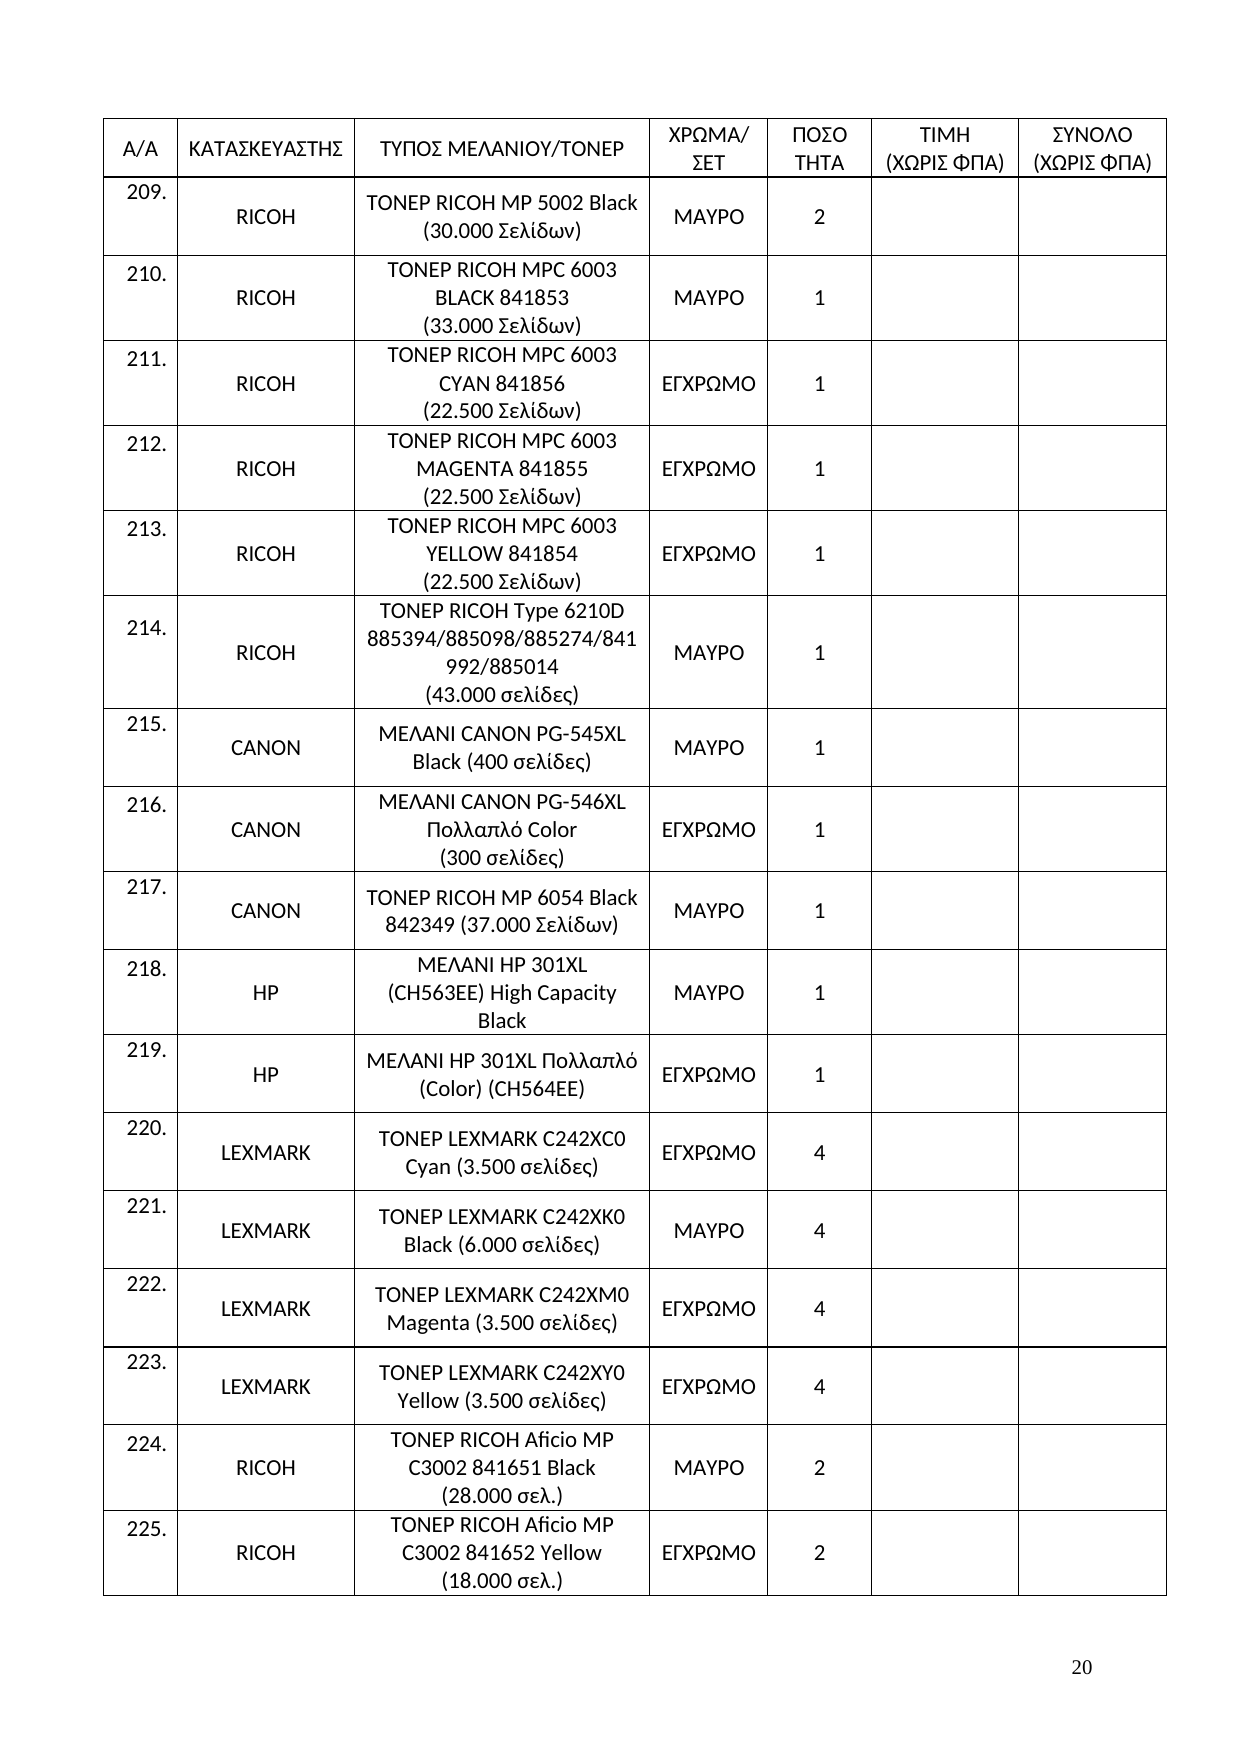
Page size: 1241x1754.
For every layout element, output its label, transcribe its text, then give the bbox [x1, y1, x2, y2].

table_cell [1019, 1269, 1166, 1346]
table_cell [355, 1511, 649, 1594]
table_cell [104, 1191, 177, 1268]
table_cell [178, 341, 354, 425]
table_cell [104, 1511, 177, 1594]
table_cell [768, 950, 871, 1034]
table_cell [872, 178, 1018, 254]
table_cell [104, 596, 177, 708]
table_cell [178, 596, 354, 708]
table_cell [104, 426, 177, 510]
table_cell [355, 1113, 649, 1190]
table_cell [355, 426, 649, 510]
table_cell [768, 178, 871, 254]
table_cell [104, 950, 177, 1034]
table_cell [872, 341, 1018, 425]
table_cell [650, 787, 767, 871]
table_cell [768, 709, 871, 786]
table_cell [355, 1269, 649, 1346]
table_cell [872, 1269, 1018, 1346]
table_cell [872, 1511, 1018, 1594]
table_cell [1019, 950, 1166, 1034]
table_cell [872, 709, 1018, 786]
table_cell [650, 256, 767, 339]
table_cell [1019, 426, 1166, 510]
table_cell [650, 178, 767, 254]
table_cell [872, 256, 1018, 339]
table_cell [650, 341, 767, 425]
table_header ΣΥΝΟΛΟ (ΧΩΡΙΣ ΦΠΑ) [1019, 119, 1166, 176]
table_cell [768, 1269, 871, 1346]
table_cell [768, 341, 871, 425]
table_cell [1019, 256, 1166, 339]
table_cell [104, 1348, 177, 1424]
table_header ΤΥΠΟΣ ΜΕΛΑΝΙΟΥ/ΤΟΝΕΡ [355, 119, 649, 176]
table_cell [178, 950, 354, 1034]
table_header ΚΑΤΑΣΚΕΥΑΣΤΗΣ [178, 119, 354, 176]
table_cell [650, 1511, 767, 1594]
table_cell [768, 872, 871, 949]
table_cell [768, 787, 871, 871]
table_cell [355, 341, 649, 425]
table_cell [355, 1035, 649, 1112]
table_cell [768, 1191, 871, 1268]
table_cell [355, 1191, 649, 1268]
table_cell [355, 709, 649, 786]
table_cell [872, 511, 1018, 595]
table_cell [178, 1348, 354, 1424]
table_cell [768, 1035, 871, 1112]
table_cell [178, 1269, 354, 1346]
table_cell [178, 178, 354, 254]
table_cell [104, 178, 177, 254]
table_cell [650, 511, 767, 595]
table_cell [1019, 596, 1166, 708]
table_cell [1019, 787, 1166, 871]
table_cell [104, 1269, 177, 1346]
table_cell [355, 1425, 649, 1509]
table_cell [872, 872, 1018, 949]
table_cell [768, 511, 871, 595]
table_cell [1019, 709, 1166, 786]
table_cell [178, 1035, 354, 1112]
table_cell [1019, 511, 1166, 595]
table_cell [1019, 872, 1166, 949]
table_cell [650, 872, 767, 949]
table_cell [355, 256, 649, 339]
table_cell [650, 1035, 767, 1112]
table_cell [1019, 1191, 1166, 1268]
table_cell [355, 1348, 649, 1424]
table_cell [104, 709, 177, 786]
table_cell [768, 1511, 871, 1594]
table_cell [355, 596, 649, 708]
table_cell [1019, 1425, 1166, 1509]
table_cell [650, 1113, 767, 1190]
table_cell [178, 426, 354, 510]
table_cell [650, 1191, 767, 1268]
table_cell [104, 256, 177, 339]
table_header ΧΡΩΜΑ/ ΣΕΤ [650, 119, 767, 176]
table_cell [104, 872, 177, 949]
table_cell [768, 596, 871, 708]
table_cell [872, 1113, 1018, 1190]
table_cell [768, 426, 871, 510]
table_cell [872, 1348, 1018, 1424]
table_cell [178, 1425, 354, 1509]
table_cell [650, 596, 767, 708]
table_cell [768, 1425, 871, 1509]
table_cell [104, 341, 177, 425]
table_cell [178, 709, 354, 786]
table_header ΠΟΣΟ ΤΗΤΑ [768, 119, 871, 176]
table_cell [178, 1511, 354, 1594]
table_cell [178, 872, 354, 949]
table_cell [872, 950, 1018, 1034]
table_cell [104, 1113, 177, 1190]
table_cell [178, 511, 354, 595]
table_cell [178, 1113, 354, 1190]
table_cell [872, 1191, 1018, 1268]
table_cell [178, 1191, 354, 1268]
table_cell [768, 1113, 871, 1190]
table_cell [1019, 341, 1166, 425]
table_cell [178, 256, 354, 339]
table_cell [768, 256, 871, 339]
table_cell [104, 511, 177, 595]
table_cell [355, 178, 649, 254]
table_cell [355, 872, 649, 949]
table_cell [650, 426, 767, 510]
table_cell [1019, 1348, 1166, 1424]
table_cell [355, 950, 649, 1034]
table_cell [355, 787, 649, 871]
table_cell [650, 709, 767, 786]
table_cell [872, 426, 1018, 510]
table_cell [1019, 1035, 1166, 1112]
table_header ΤΙΜΗ (ΧΩΡΙΣ ΦΠΑ) [872, 119, 1018, 176]
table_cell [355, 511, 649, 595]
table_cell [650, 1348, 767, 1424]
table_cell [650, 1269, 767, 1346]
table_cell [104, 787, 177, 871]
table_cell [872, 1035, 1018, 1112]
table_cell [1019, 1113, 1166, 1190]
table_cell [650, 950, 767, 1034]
table_header Α/Α [104, 119, 177, 176]
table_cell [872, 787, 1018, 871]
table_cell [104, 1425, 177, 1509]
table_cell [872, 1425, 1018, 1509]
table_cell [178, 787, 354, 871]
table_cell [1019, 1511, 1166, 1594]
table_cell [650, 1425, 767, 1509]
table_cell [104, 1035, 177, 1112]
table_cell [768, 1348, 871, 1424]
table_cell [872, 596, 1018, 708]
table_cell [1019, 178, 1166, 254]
